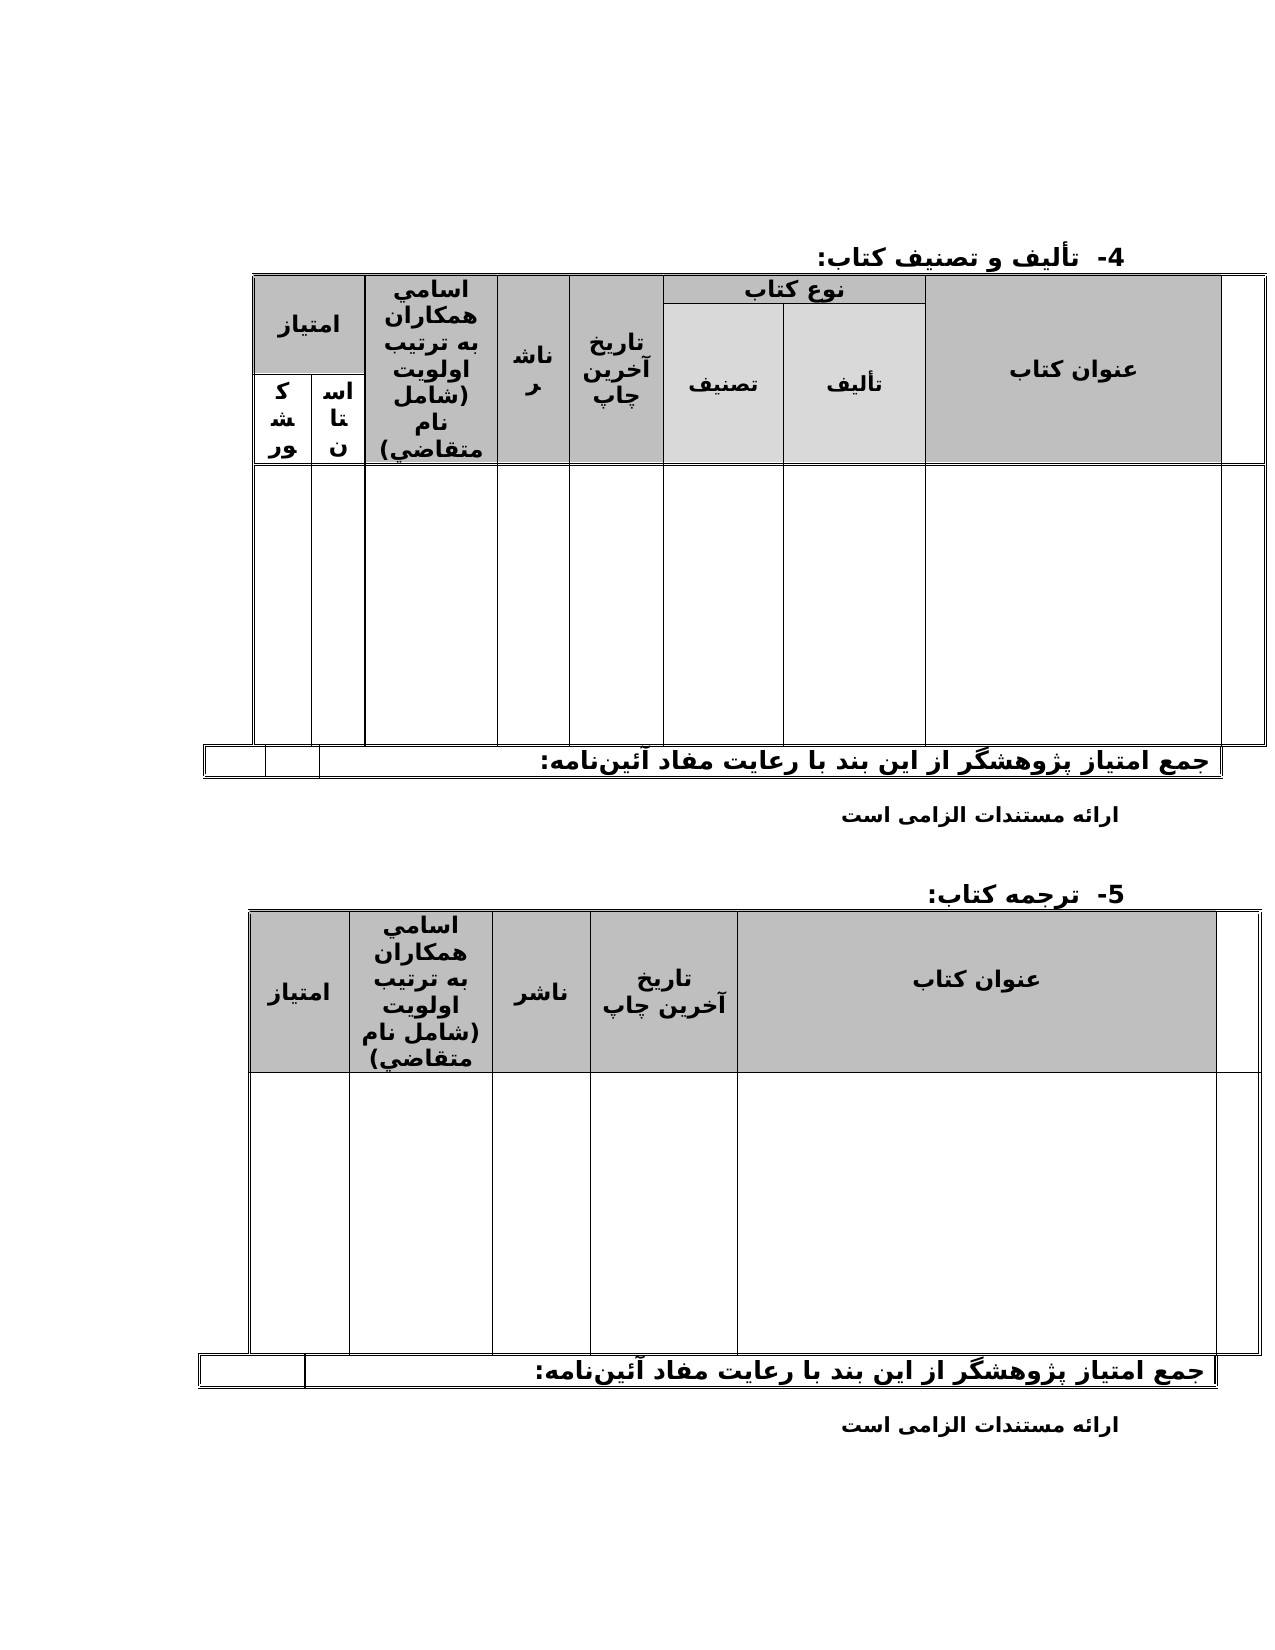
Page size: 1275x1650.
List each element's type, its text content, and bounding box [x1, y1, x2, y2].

table_header اسامي همكاران به ترتيب اولويت (شامل نام متقاضي) [366, 276, 497, 462]
table_cell [350, 1073, 492, 1353]
table_cell جمع امتياز پژوهشگر از اين بند با رعايت مفاد آئين‌نامه: [320, 747, 1221, 776]
table_cell [251, 1073, 349, 1353]
table_header ناشر [498, 276, 569, 462]
table_cell [664, 466, 783, 743]
table_header امتياز [249, 912, 349, 1072]
table_header تاريخ آخرين چاپ [591, 912, 737, 1072]
table_cell [312, 466, 364, 743]
table_cell [493, 1073, 590, 1353]
text ارائه مستندات الزامی است [192, 1413, 1125, 1437]
table_cell [591, 1073, 737, 1353]
table_cell استان [312, 375, 364, 462]
table_header اسامي همكاران به ترتيب اولويت (شامل نام متقاضي) [350, 912, 492, 1072]
text 5- ترجمه كتاب: [192, 880, 1125, 909]
table_cell تصنيف [664, 304, 783, 462]
table_cell جمع امتياز پژوهشگر از اين بند با رعايت مفاد آئين‌نامه: [306, 1356, 1216, 1386]
table_cell [205, 747, 265, 776]
table_header ناشر [493, 912, 590, 1072]
text 4- تأليف و تصنیف كتاب: [192, 243, 1125, 273]
table_cell [366, 466, 497, 743]
table_cell [266, 747, 319, 776]
table_cell [255, 466, 311, 743]
table_header نوع كتاب [664, 276, 925, 303]
table_header امتياز [253, 276, 364, 373]
table_header تاريخ آخرين چاپ [570, 276, 663, 462]
table_cell [570, 466, 663, 743]
table_cell [498, 466, 569, 743]
table_cell [926, 466, 1221, 743]
table_header عنوان كتاب [926, 276, 1221, 462]
text ارائه مستندات الزامی است [192, 803, 1125, 827]
table_cell تأليف [784, 304, 925, 462]
table_cell [738, 1073, 1216, 1353]
table_cell [784, 466, 925, 743]
table_header عنوان كتاب [738, 912, 1216, 1072]
table_cell کشور [255, 375, 311, 462]
table_cell [200, 1356, 304, 1386]
